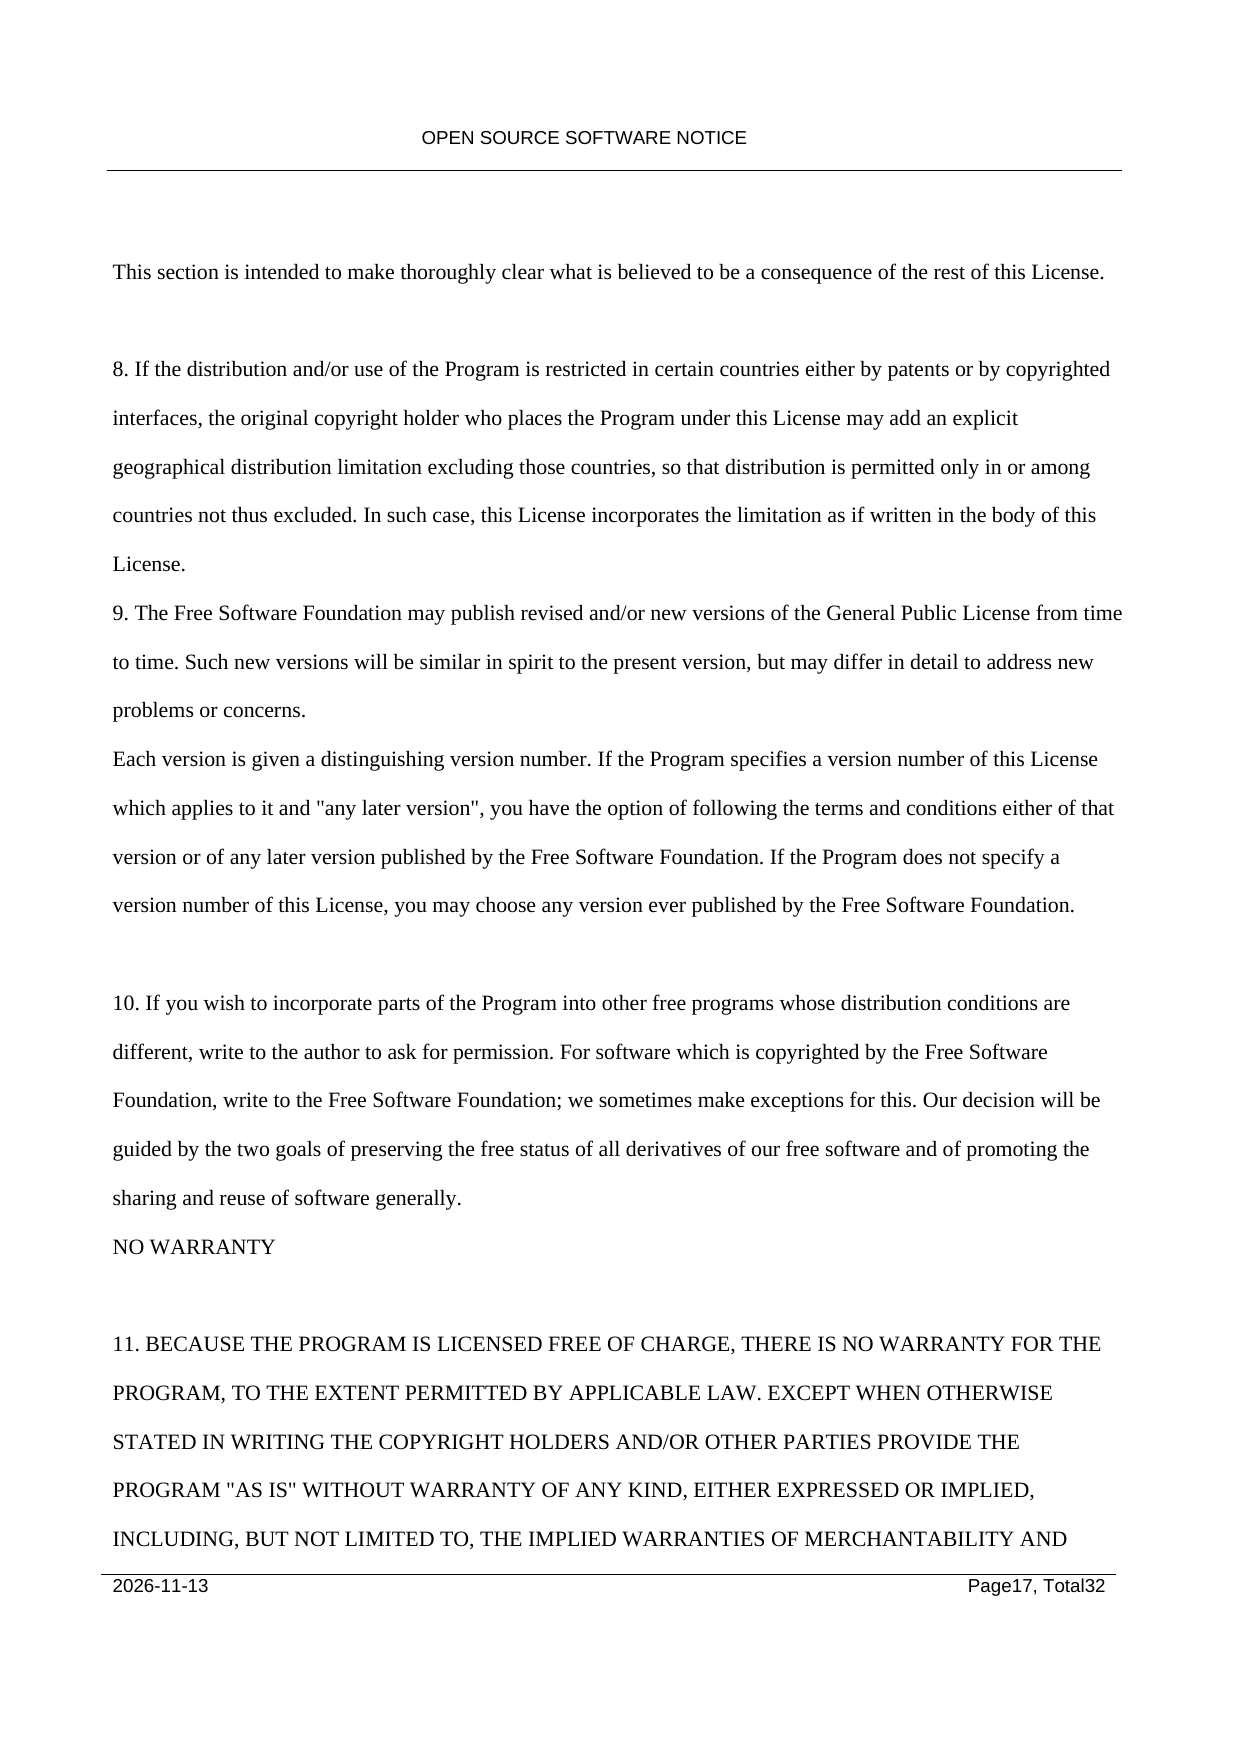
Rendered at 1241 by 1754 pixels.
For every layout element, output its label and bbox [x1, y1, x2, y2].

text [112, 206, 1128, 1555]
